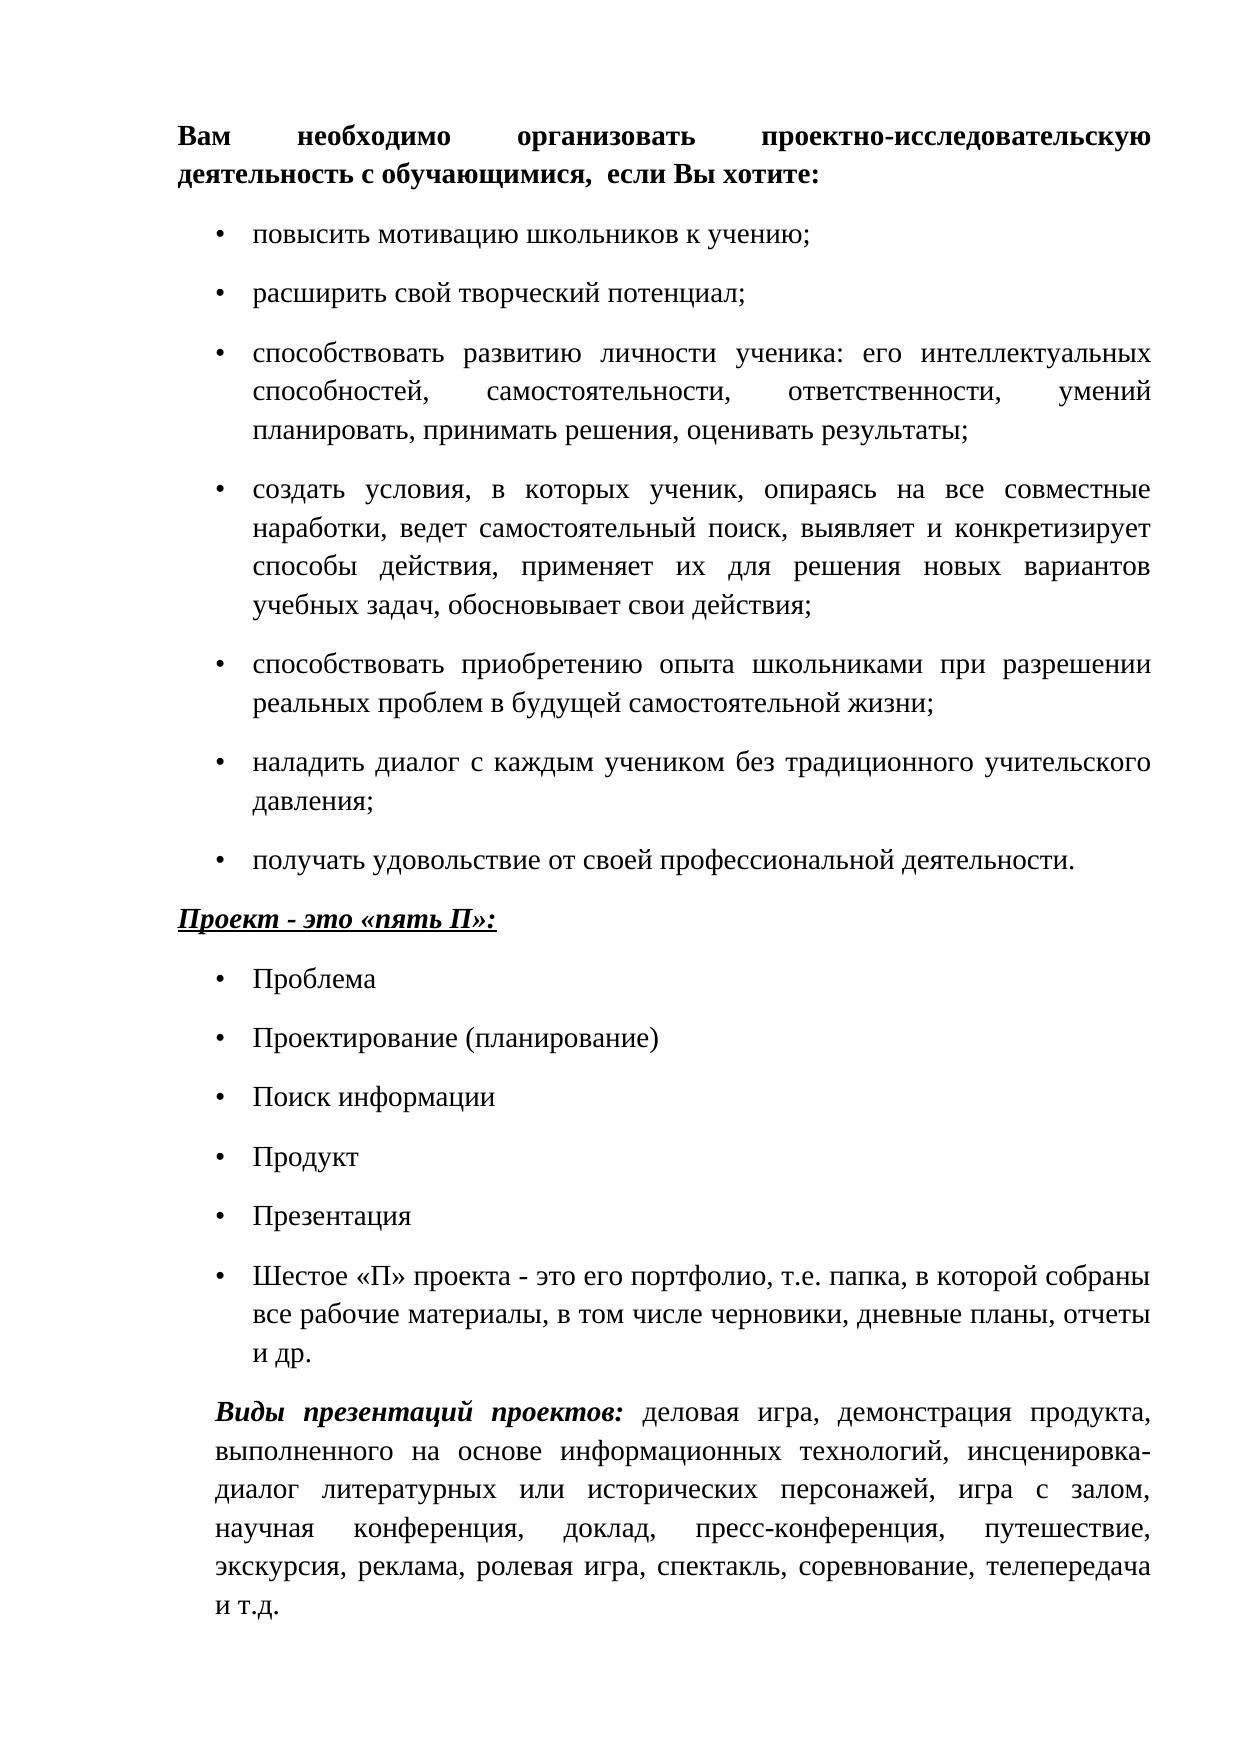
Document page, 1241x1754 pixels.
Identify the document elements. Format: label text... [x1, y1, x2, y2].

list повысить мотивацию школьников к учению; [215, 216, 1152, 249]
list Проектирование (планирование) [215, 1020, 1152, 1054]
list Поиск информации [215, 1079, 1152, 1113]
text Проект - это «пять П»: [177, 901, 1152, 935]
list получать удовольствие от своей профессиональной деятельности. [215, 842, 1152, 876]
list Шестое «П» проекта - это его портфолио, т.е. папка, в которой собраны все рабочие материалы, в том числе черновики, дневные планы, отчеты и др. [215, 1258, 1152, 1368]
list Продукт [215, 1139, 1152, 1172]
list расширить свой творческий потенциал; [215, 275, 1152, 309]
list Проблема [215, 961, 1152, 994]
list Презентация [215, 1198, 1152, 1232]
text Вам необходимо организовать проектно-исследовательскую деятельность с обучающимися, если Вы хотите: [177, 118, 1152, 190]
list способствовать развитию личности ученика: его интеллектуальных способностей, самостоятельности, ответственности, умений планировать, принимать решения, оценивать результаты; [215, 335, 1152, 445]
text Виды презентаций проектов: деловая игра, демонстрация продукта, выполненного на основе информационных технологий, инсценировка-диалог литературных или исторических персонажей, игра с залом, научная конференция, доклад, пресс-конференция, путешествие, экскурсия, реклама, ролевая игра, спектакль, соревнование, телепередача и т.д. [215, 1394, 1152, 1620]
list наладить диалог с каждым учеником без традиционного учительского давления; [215, 744, 1152, 816]
list способствовать приобретению опыта школьниками при разрешении реальных проблем в будущей самостоятельной жизни; [215, 646, 1152, 718]
list создать условия, в которых ученик, опираясь на все совместные наработки, ведет самостоятельный поиск, выявляет и конкретизирует способы действия, применяет их для решения новых вариантов учебных задач, обосновывает свои действия; [215, 471, 1152, 620]
